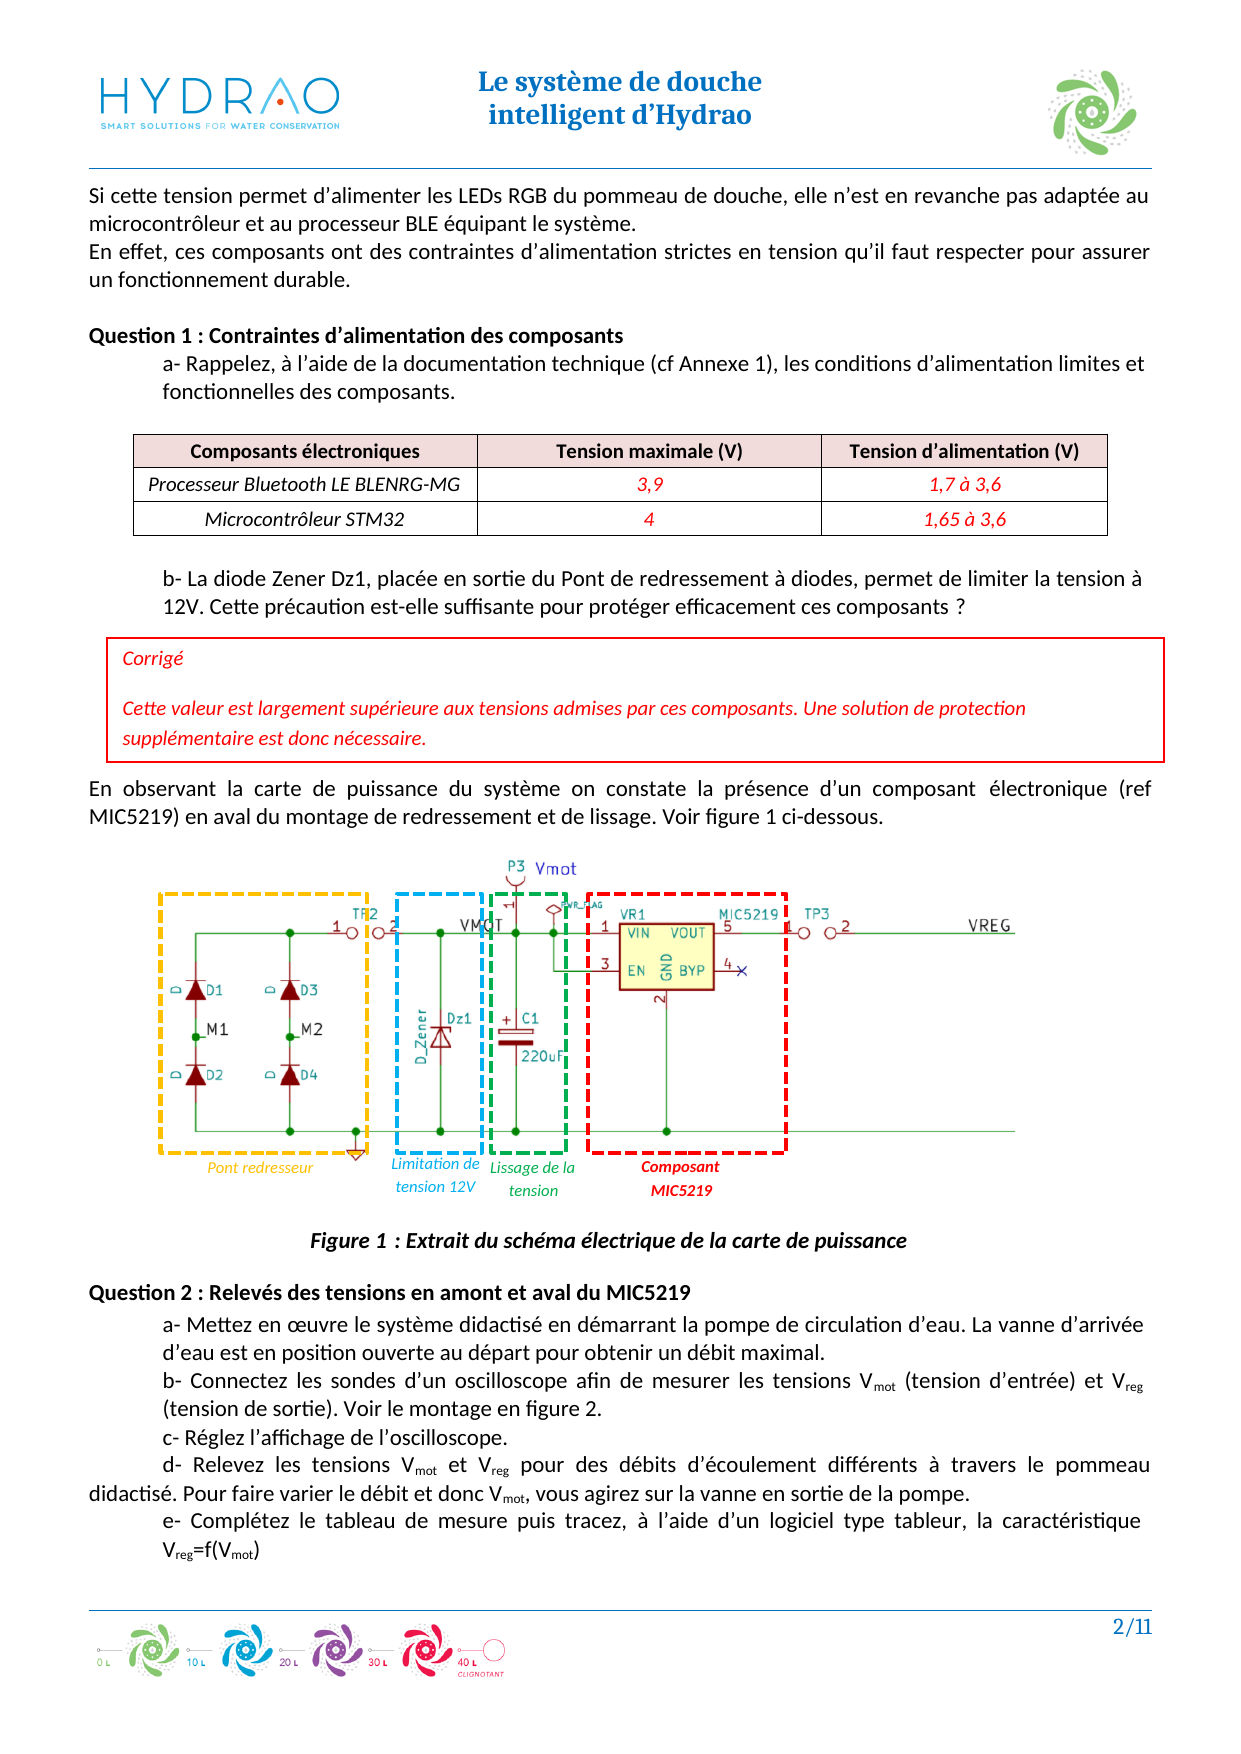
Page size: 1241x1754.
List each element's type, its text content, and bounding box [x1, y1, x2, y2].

picture [88, 1618, 520, 1686]
table_cell 1,65 à 3,6 [822, 502, 1107, 535]
table_cell 3,9 [478, 468, 821, 501]
text Si cette tension permet d’alimenter les LEDs RGB du pommeau de douche, elle n’est en revanche pas adaptée au microcontrôleur et au processeur BLE équipant le système. [89, 181, 1152, 237]
picture [148, 844, 1016, 1177]
table_header Tension maximale (V) [478, 435, 821, 467]
text c- Réglez l’affichage de l’oscilloscope. [89, 1423, 1152, 1451]
text d- Relevez les tensions Vmot et Vreg pour des débits d’écoulement différents à travers le pommeau didactisé. Pour faire varier le débit et donc Vmot, vous agirez sur la vanne en sortie de la pompe. [89, 1451, 1152, 1507]
table_cell 1,7 à 3,6 [822, 468, 1107, 501]
text b- Connectez les sondes d’un oscilloscope afin de mesurer les tensions Vmot (tension d’entrée) et Vreg (tension de sortie). Voir le montage en figure 2. [89, 1367, 1152, 1423]
table_cell Microcontrôleur STM32 [134, 502, 477, 535]
table_cell Processeur Bluetooth LE BLENRG-MG [134, 468, 477, 501]
text a- Rappelez, à l’aide de la documentation technique (cf Annexe 1), les conditions d’alimentation limites et fonctionnelles des composants. [89, 349, 1152, 405]
table_header Tension d’alimentation (V) [822, 435, 1107, 467]
text Question 2 : Relevés des tensions en amont et aval du MIC5219 [89, 1278, 1152, 1306]
text En observant la carte de puissance du système on constate la présence d’un composant électronique (ref MIC5219) en aval du montage de redressement et de lissage. Voir figure 1 ci-dessous. [89, 621, 1152, 830]
text e- Complétez le tableau de mesure puis tracez, à l’aide d’un logiciel type tableur, la caractéristique Vreg=f(Vmot) [89, 1507, 1152, 1563]
picture [88, 64, 352, 142]
table_cell 4 [478, 502, 821, 535]
text a- Mettez en œuvre le système didactisé en démarrant la pompe de circulation d’eau. La vanne d’arrivée d’eau est en position ouverte au départ pour obtenir un débit maximal. [89, 1311, 1152, 1367]
picture [1045, 64, 1142, 162]
table_header Composants électroniques [134, 435, 477, 467]
text b- La diode Zener Dz1, placée en sortie du Pont de redressement à diodes, permet de limiter la tension à 12V. Cette précaution est-elle suffisante pour protéger efficacement ces composants ? [89, 564, 1152, 621]
text En effet, ces composants ont des contraintes d’alimentation strictes en tension qu’il faut respecter pour assurer un fonctionnement durable. [89, 237, 1152, 293]
text Question 1 : Contraintes d’alimentation des composants [89, 321, 1152, 349]
